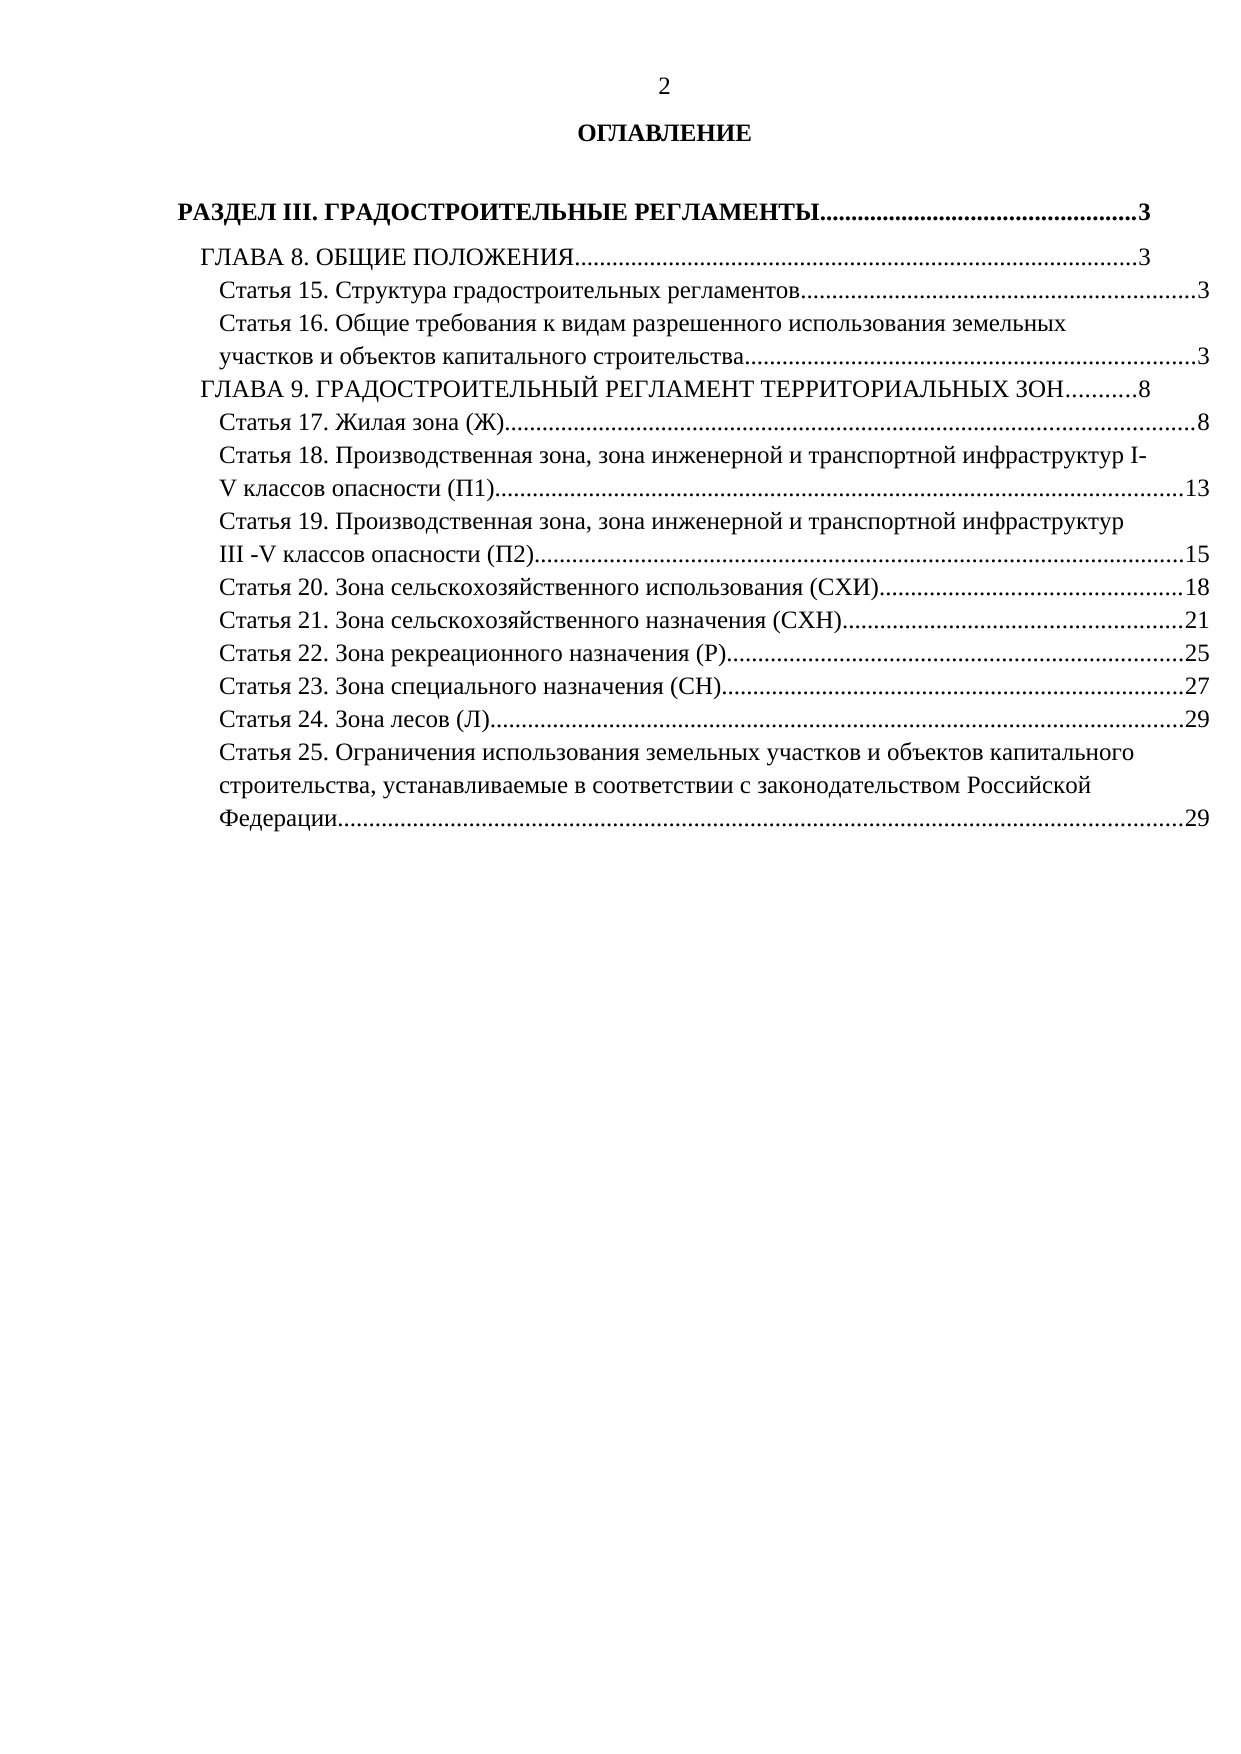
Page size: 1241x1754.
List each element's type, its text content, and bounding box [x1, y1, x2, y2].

text Статья 17. Жилая зона (Ж) 8 [219, 407, 1152, 436]
text Статья 20. Зона сельскохозяйственного использования (CХИ) 18 [219, 572, 1152, 601]
text Статья 25. Ограничения использования земельных участков и объектов капитального строительства, устанавливаемые в соответствии с законодательством Российской Федерации 29 [219, 737, 1152, 832]
text Статья 15. Структура градостроительных регламентов 3 [219, 275, 1152, 304]
text Статья 18. Производственная зона, зона инженерной и транспортной инфраструктур I-V классов опасности (П1) 13 [219, 440, 1152, 502]
text Статья 23. Зона специального назначения (СН) 27 [219, 671, 1152, 700]
text РАЗДЕЛ III. ГРАДОСТРОИТЕЛЬНЫЕ РЕГЛАМЕНТЫ 3 [177, 197, 1152, 225]
text Статья 21. Зона сельскохозяйственного назначения (CХН) 21 [219, 605, 1152, 634]
text ОГЛАВЛЕНИЕ [177, 118, 1152, 147]
text ГЛАВА 9. ГРАДОСТРОИТЕЛЬНЫЙ РЕГЛАМЕНТ ТЕРРИТОРИАЛЬНЫХ ЗОН 8 [200, 374, 1152, 403]
text Статья 19. Производственная зона, зона инженерной и транспортной инфраструктур III -V классов опасности (П2) 15 [219, 506, 1152, 568]
text Статья 16. Общие требования к видам разрешенного использования земельных участков и объектов капитального строительства 3 [219, 308, 1152, 370]
text Статья 22. Зона рекреационного назначения (Р) 25 [219, 638, 1152, 667]
text ГЛАВА 8. ОБЩИЕ ПОЛОЖЕНИЯ 3 [200, 242, 1152, 271]
text Статья 24. Зона лесов (Л) 29 [219, 704, 1152, 733]
